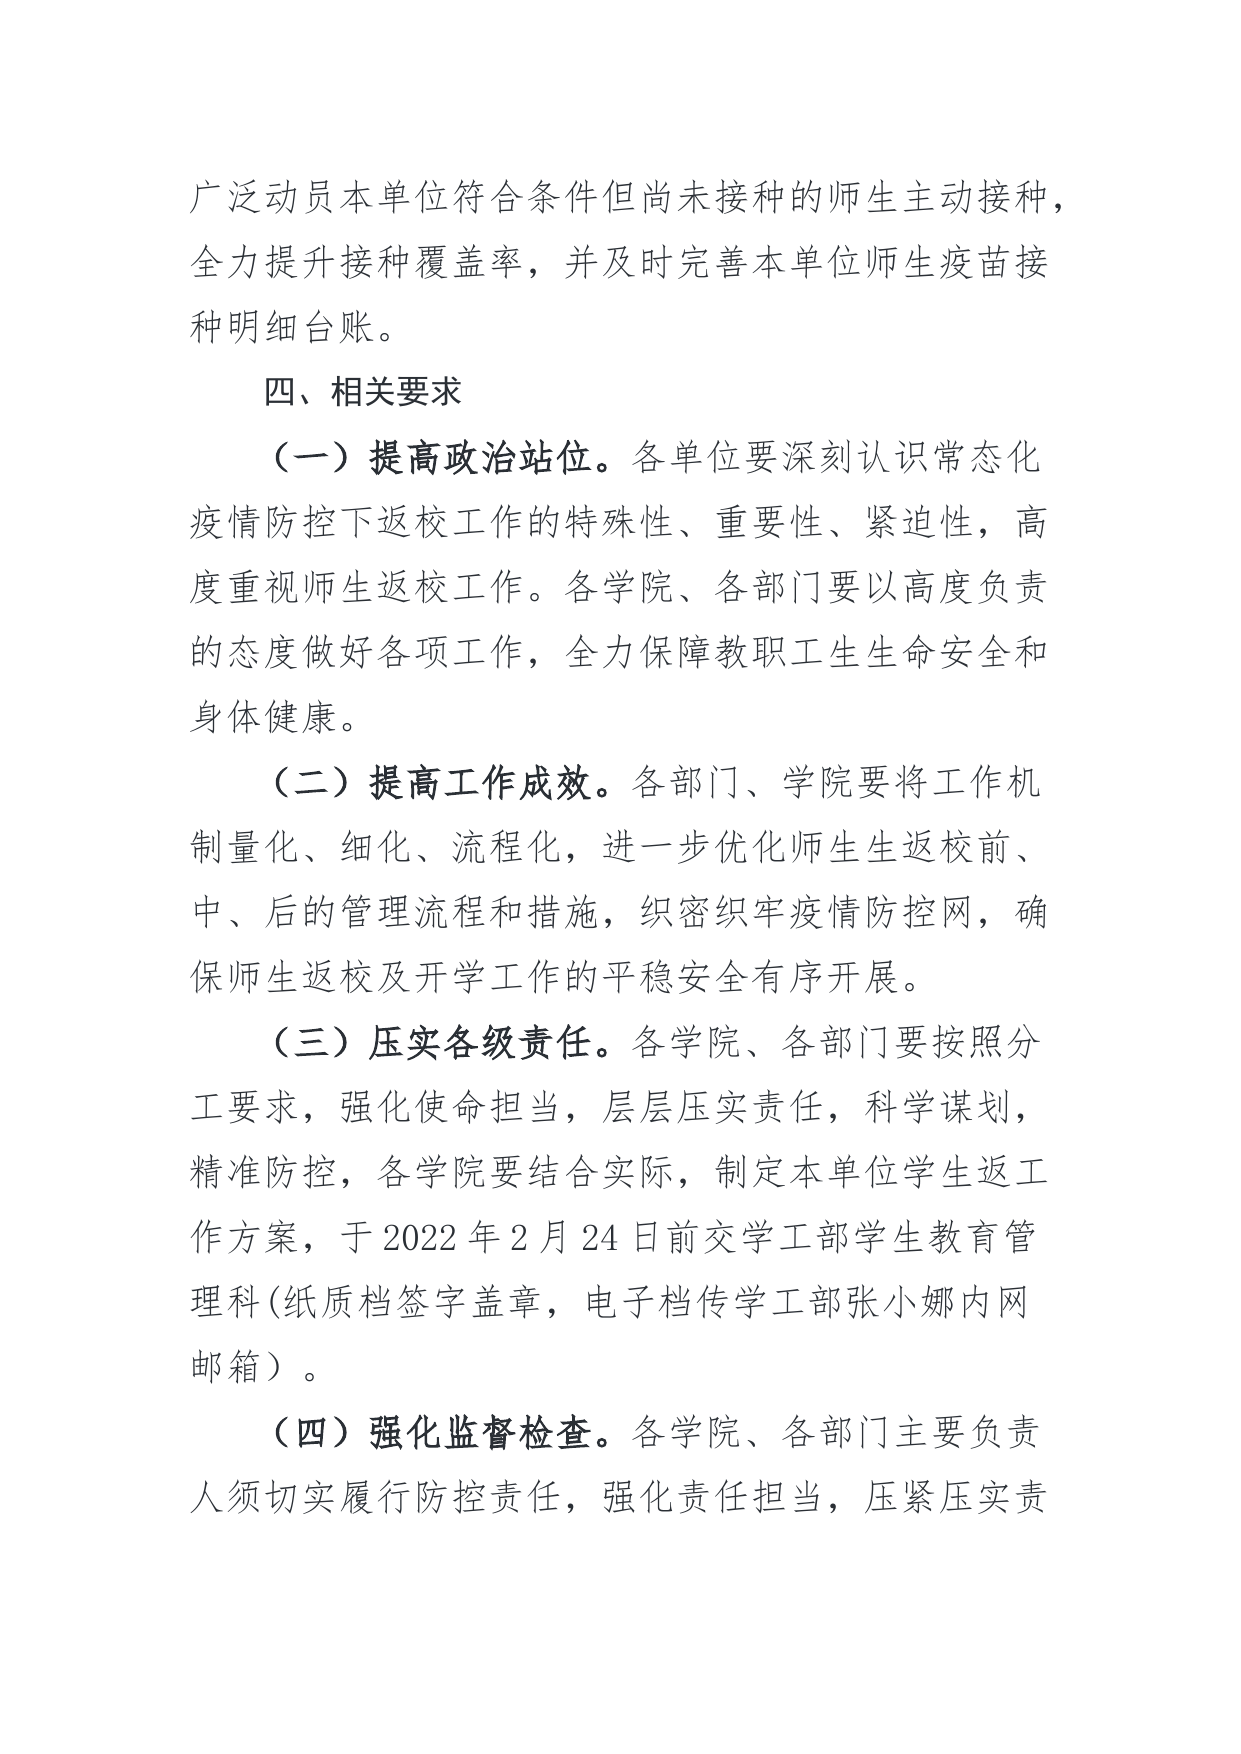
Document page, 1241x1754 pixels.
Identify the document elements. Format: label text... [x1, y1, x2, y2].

text （二）提高工作成效。各部门、学院要将工作机制量化、细化、流程化，进一步优化师生生返校前、中、后的管理流程和措施，织密织牢疫情防控网，确保师生返校及开学工作的平稳安全有序开展。 [187, 747, 1053, 1007]
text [187, 162, 1053, 357]
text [187, 1397, 1053, 1527]
text 四、相关要求 [254, 357, 1053, 422]
text （三）压实各级责任。各学院、各部门要按照分工要求，强化使命担当，层层压实责任，科学谋划，精准防控，各学院要结合实际，制定本单位学生返工作方案，于2022年2月24日前交学工部学生教育管理科(纸质档签字盖章，电子档传学工部张小娜内网邮箱）。 [187, 1007, 1053, 1397]
text （一）提高政治站位。各单位要深刻认识常态化疫情防控下返校工作的特殊性、重要性、紧迫性，高度重视师生返校工作。各学院、各部门要以高度负责的态度做好各项工作，全力保障教职工生生命安全和身体健康。 [187, 422, 1053, 747]
